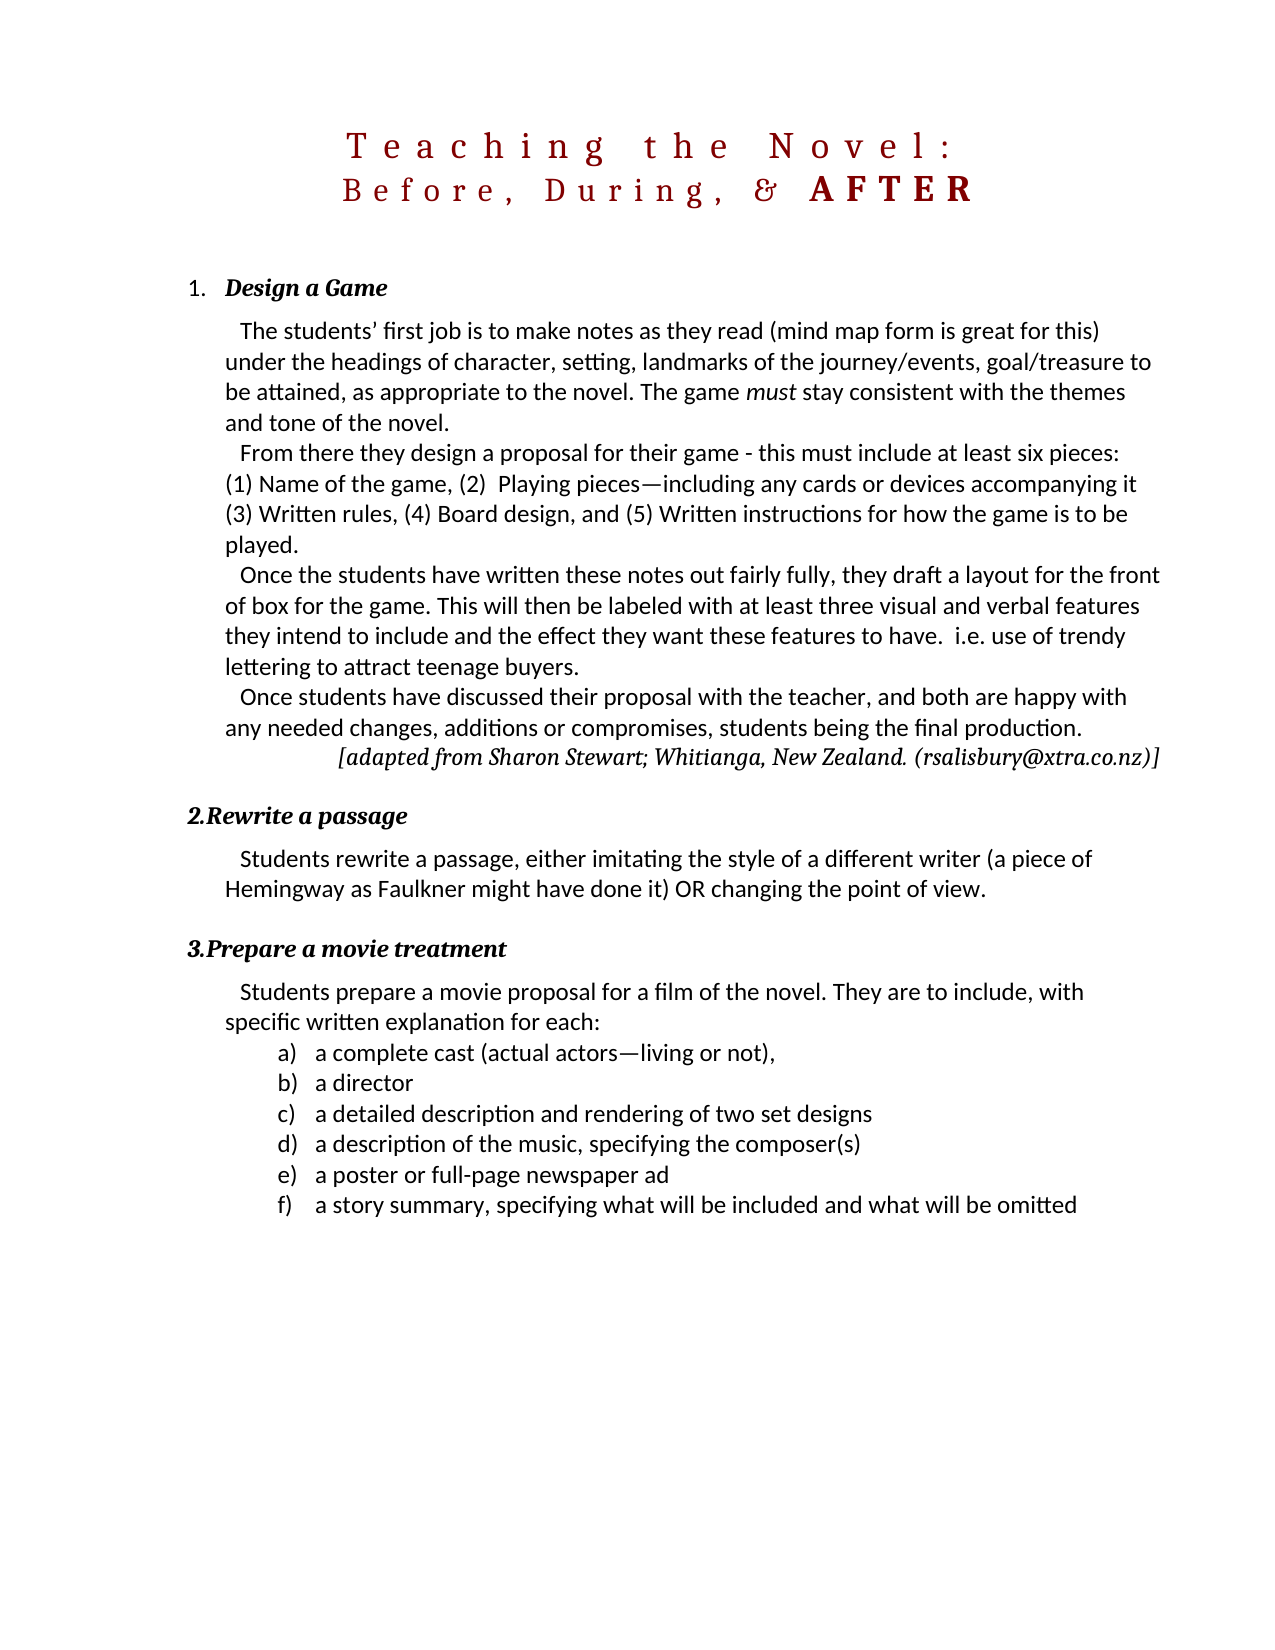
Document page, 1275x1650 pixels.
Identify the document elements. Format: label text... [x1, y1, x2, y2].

text a description of the music, specifying the composer(s) [277, 1128, 1162, 1159]
text Once the students have written these notes out fairly fully, they draft a layout for the front of box for the game. This will then be labeled with at least three visual and verbal features they intend to include and the effect they want these features to have. i.e. use of trendy lettering to attract teenage buyers. [225, 559, 1162, 682]
text a poster or full-page newspaper ad [277, 1159, 1162, 1189]
text From there they design a proposal for their game - this must include at least six pieces: (1) Name of the game, (2) Playing pieces—including any cards or devices accompanying it (3) Written rules, (4) Board design, and (5) Written instructions for how the game is to be played. [225, 437, 1162, 559]
text a complete cast (actual actors—living or not), [277, 1037, 1162, 1067]
text a detailed description and rendering of two set designs [277, 1098, 1162, 1128]
text a story summary, specifying what will be included and what will be omitted [277, 1189, 1162, 1220]
text a director [277, 1067, 1162, 1098]
list Prepare a movie treatment [187, 935, 1162, 963]
text The students’ first job is to make notes as they read (mind map form is great for this) under the headings of character, setting, landmarks of the journey/events, goal/treasure to be attained, as appropriate to the novel. The game must stay consistent with the themes and tone of the novel. [225, 315, 1162, 437]
text Teaching the Novel: Before, During, & AFTER [150, 125, 1162, 211]
list Rewrite a passage [187, 802, 1162, 831]
text Students rewrite a passage, either imitating the style of a different writer (a piece of Hemingway as Faulkner might have done it) OR changing the point of view. [225, 843, 1162, 904]
list Design a Game [187, 272, 1162, 303]
text [adapted from Sharon Stewart; Whitianga, New Zealand. (rsalisbury@xtra.co.nz)] [225, 743, 1162, 771]
text Students prepare a movie proposal for a film of the novel. They are to include, with specific written explanation for each: [225, 976, 1162, 1037]
text Once students have discussed their proposal with the teacher, and both are happy with any needed changes, additions or compromises, students being the final production. [225, 682, 1162, 743]
